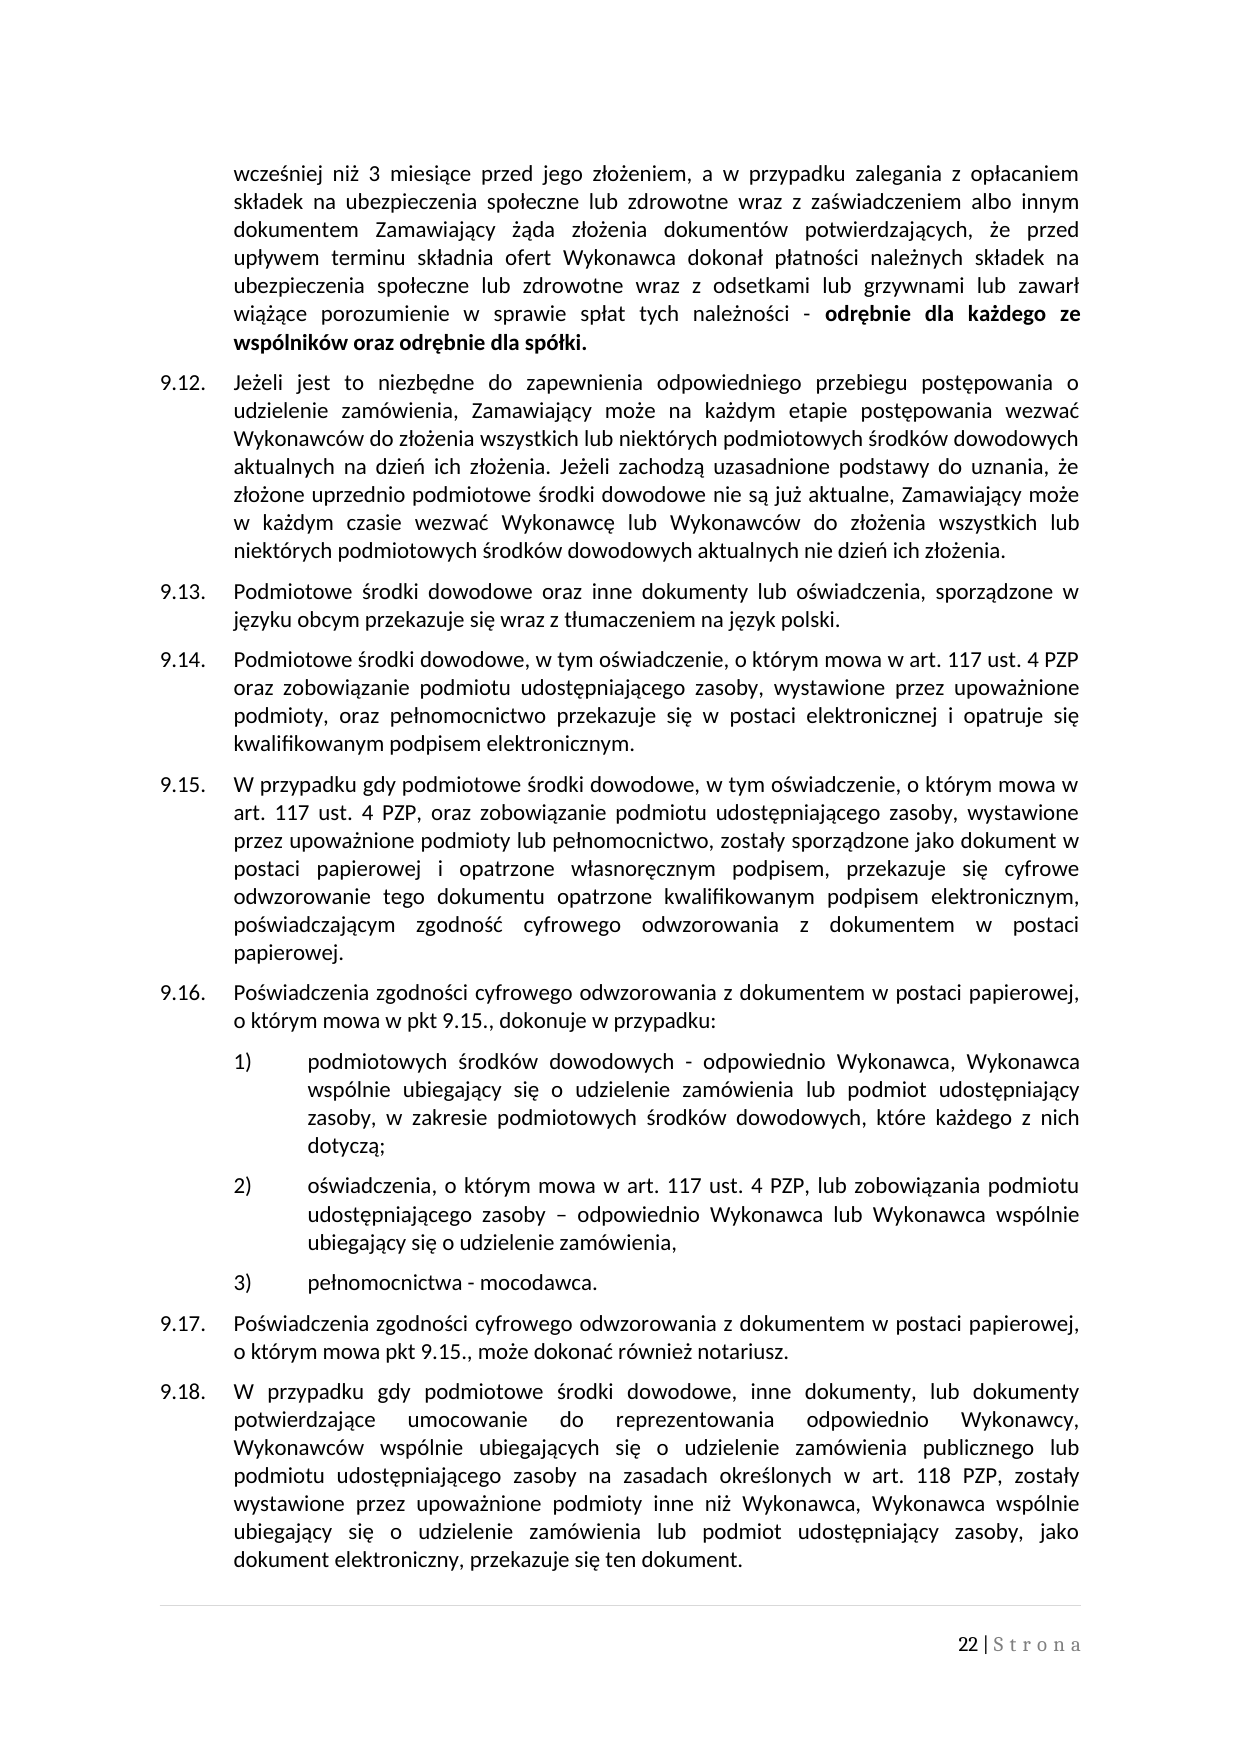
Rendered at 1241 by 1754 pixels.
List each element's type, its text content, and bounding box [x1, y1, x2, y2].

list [159, 159, 1081, 356]
text 1) podmiotowych środków dowodowych - odpowiednio Wykonawca, Wykonawca wspólnie ubiegający się o udzielenie zamówienia lub podmiot udostępniający zasoby, w zakresie podmiotowych środków dowodowych, które każdego z nich dotyczą; [233, 1047, 1081, 1159]
list Podmiotowe środki dowodowe, w tym oświadczenie, o którym mowa w art. 117 ust. 4 PZP oraz zobowiązanie podmiotu udostępniającego zasoby, wystawione przez upoważnione podmioty, oraz pełnomocnictwo przekazuje się w postaci elektronicznej i opatruje się kwalifikowanym podpisem elektronicznym. [159, 645, 1081, 757]
list Poświadczenia zgodności cyfrowego odwzorowania z dokumentem w postaci papierowej, o którym mowa w pkt 9.15., dokonuje w przypadku: [159, 978, 1081, 1034]
text 3) pełnomocnictwa - mocodawca. [233, 1268, 1081, 1296]
list Jeżeli jest to niezbędne do zapewnienia odpowiedniego przebiegu postępowania o udzielenie zamówienia, Zamawiający może na każdym etapie postępowania wezwać Wykonawców do złożenia wszystkich lub niektórych podmiotowych środków dowodowych aktualnych na dzień ich złożenia. Jeżeli zachodzą uzasadnione podstawy do uznania, że złożone uprzednio podmiotowe środki dowodowe nie są już aktualne, Zamawiający może w każdym czasie wezwać Wykonawcę lub Wykonawców do złożenia wszystkich lub niektórych podmiotowych środków dowodowych aktualnych nie dzień ich złożenia. [159, 368, 1081, 564]
list Podmiotowe środki dowodowe oraz inne dokumenty lub oświadczenia, sporządzone w języku obcym przekazuje się wraz z tłumaczeniem na język polski. [159, 577, 1081, 633]
list W przypadku gdy podmiotowe środki dowodowe, inne dokumenty, lub dokumenty potwierdzające umocowanie do reprezentowania odpowiednio Wykonawcy, Wykonawców wspólnie ubiegających się o udzielenie zamówienia publicznego lub podmiotu udostępniającego zasoby na zasadach określonych w art. 118 PZP, zostały wystawione przez upoważnione podmioty inne niż Wykonawca, Wykonawca wspólnie ubiegający się o udzielenie zamówienia lub podmiot udostępniający zasoby, jako dokument elektroniczny, przekazuje się ten dokument. [159, 1377, 1081, 1573]
text 2) oświadczenia, o którym mowa w art. 117 ust. 4 PZP, lub zobowiązania podmiotu udostępniającego zasoby – odpowiednio Wykonawca lub Wykonawca wspólnie ubiegający się o udzielenie zamówienia, [233, 1172, 1081, 1256]
list W przypadku gdy podmiotowe środki dowodowe, w tym oświadczenie, o którym mowa w art. 117 ust. 4 PZP, oraz zobowiązanie podmiotu udostępniającego zasoby, wystawione przez upoważnione podmioty lub pełnomocnictwo, zostały sporządzone jako dokument w postaci papierowej i opatrzone własnoręcznym podpisem, przekazuje się cyfrowe odwzorowanie tego dokumentu opatrzone kwalifikowanym podpisem elektronicznym, poświadczającym zgodność cyfrowego odwzorowania z dokumentem w postaci papierowej. [159, 770, 1081, 966]
list Poświadczenia zgodności cyfrowego odwzorowania z dokumentem w postaci papierowej, o którym mowa pkt 9.15., może dokonać również notariusz. [159, 1309, 1081, 1365]
